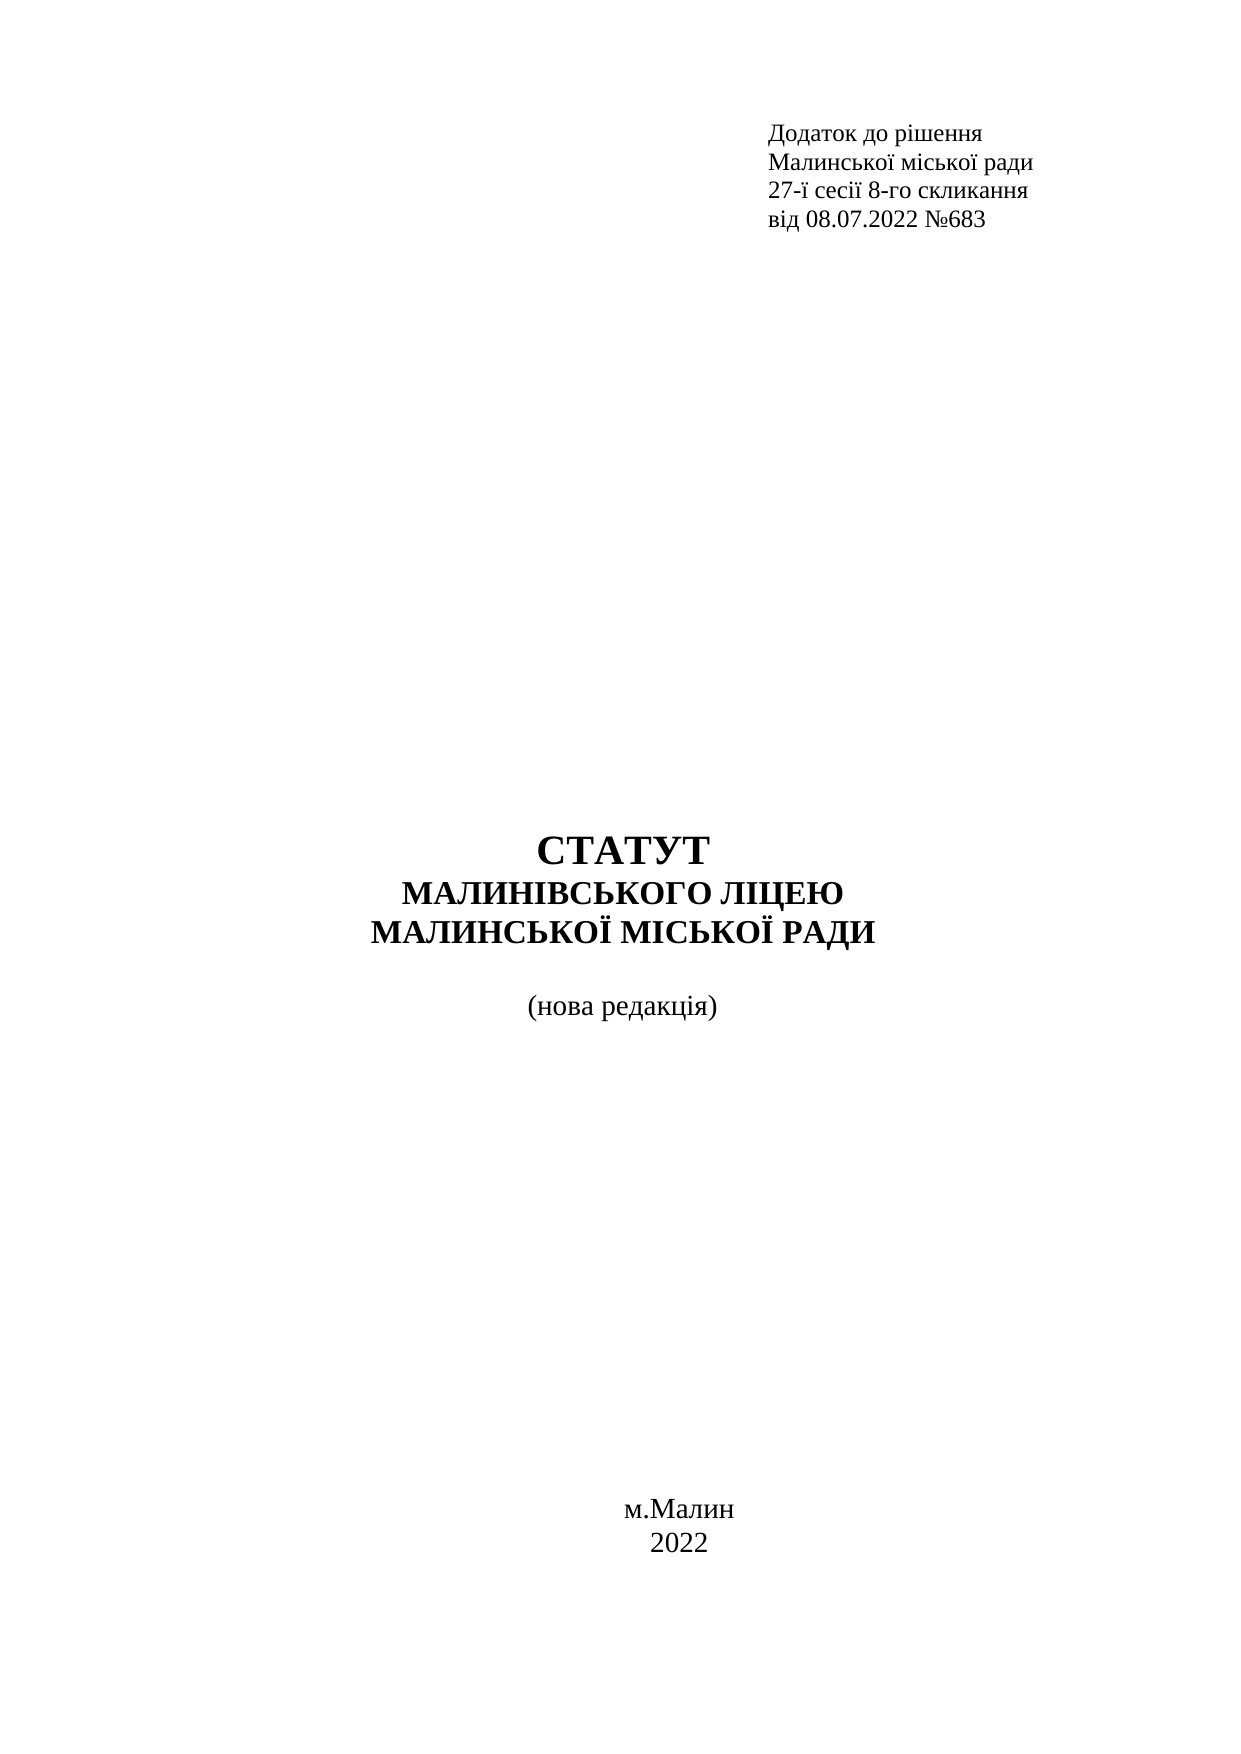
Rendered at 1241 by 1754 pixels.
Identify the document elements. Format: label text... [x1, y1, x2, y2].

text (нова редакція) [177, 988, 1181, 1022]
text МАЛИНСЬКОЇ МІСЬКОЇ РАДИ [65, 912, 1181, 950]
text від 08.07.2022 №683 [768, 204, 1190, 233]
text Додаток до рішення [768, 118, 1190, 147]
text МАЛИНІВСЬКОГО ЛІЦЕЮ [65, 873, 1181, 912]
text 27-ї сесії 8-го скликання [768, 176, 1190, 204]
text СТАТУТ [65, 826, 1181, 873]
text м.Малин [177, 1492, 1181, 1525]
text Малинської міської ради [768, 147, 1190, 176]
text 2022 [177, 1525, 1181, 1559]
